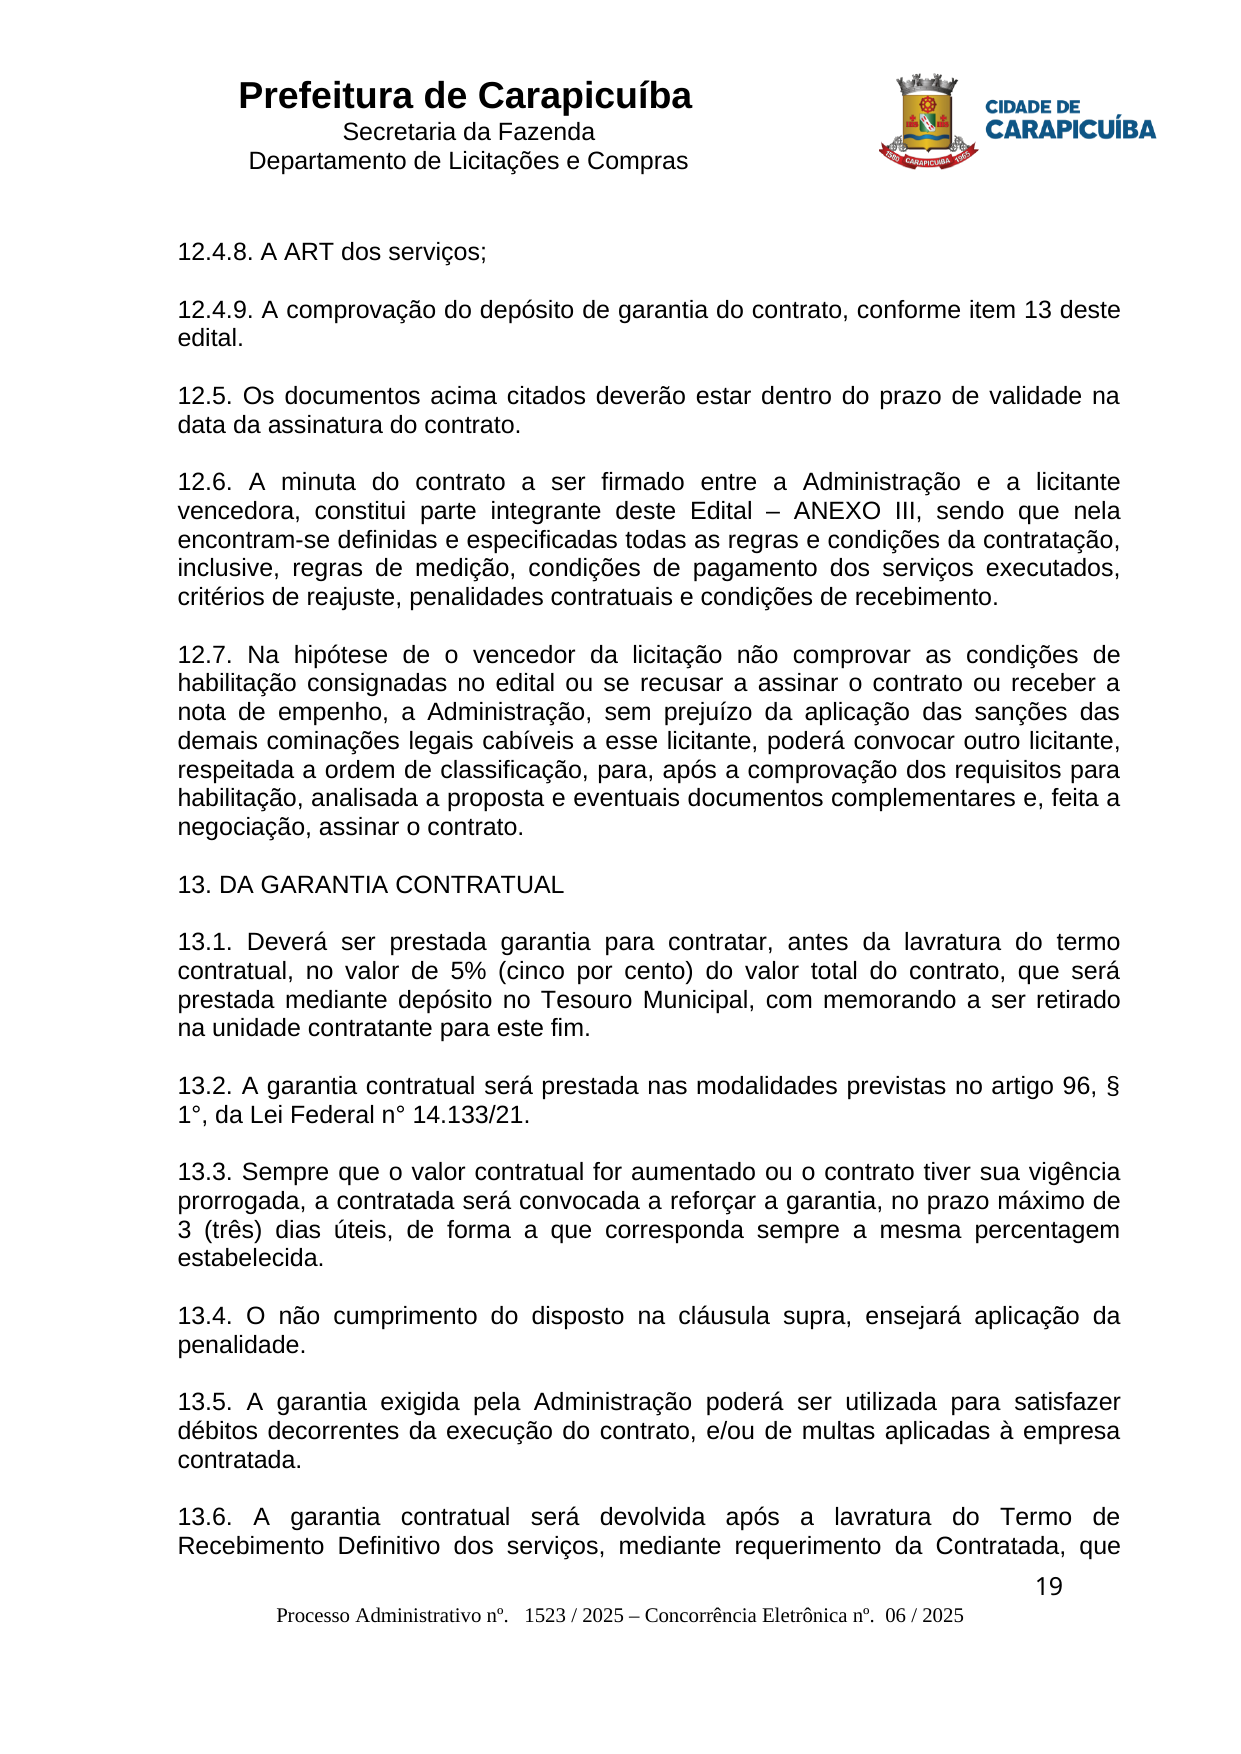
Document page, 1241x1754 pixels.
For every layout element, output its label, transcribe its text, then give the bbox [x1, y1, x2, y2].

text 13.3. Sempre que o valor contratual for aumentado ou o contrato tiver sua vigência prorrogada, a contratada será convocada a reforçar a garantia, no prazo máximo de 3 (três) dias úteis, de forma a que corresponda sempre a mesma percentagem estabelecida. [177, 1157, 1122, 1272]
text 12.6. A minuta do contrato a ser firmado entre a Administração e a licitante vencedora, constitui parte integrante deste Edital – ANEXO III, sendo que nela encontram-se definidas e especificadas todas as regras e condições da contratação, inclusive, regras de medição, condições de pagamento dos serviços executados, critérios de reajuste, penalidades contratuais e condições de recebimento. [177, 467, 1122, 611]
text 13.1. Deverá ser prestada garantia para contratar, antes da lavratura do termo contratual, no valor de 5% (cinco por cento) do valor total do contrato, que será prestada mediante depósito no Tesouro Municipal, com memorando a ser retirado na unidade contratante para este fim. [177, 927, 1122, 1042]
text 13.4. O não cumprimento do disposto na cláusula supra, ensejará aplicação da penalidade. [177, 1301, 1122, 1358]
text 12.4.8. A ART dos serviços; [177, 237, 1122, 266]
picture [877, 65, 1159, 172]
text 13.2. A garantia contratual será prestada nas modalidades previstas no artigo 96, § 1°, da Lei Federal n° 14.133/21. [177, 1071, 1122, 1128]
text 12.7. Na hipótese de o vencedor da licitação não comprovar as condições de habilitação consignadas no edital ou se recusar a assinar o contrato ou receber a nota de empenho, a Administração, sem prejuízo da aplicação das sanções das demais cominações legais cabíveis a esse licitante, poderá convocar outro licitante, respeitada a ordem de classificação, para, após a comprovação dos requisitos para habilitação, analisada a proposta e eventuais documentos complementares e, feita a negociação, assinar o contrato. [177, 640, 1122, 841]
text 13.5. A garantia exigida pela Administração poderá ser utilizada para satisfazer débitos decorrentes da execução do contrato, e/ou de multas aplicadas à empresa contratada. [177, 1387, 1122, 1473]
text 12.5. Os documentos acima citados deverão estar dentro do prazo de validade na data da assinatura do contrato. [177, 381, 1122, 438]
text 12.4.9. A comprovação do depósito de garantia do contrato, conforme item 13 deste edital. [177, 295, 1122, 352]
text 13. DA GARANTIA CONTRATUAL [177, 870, 1122, 898]
